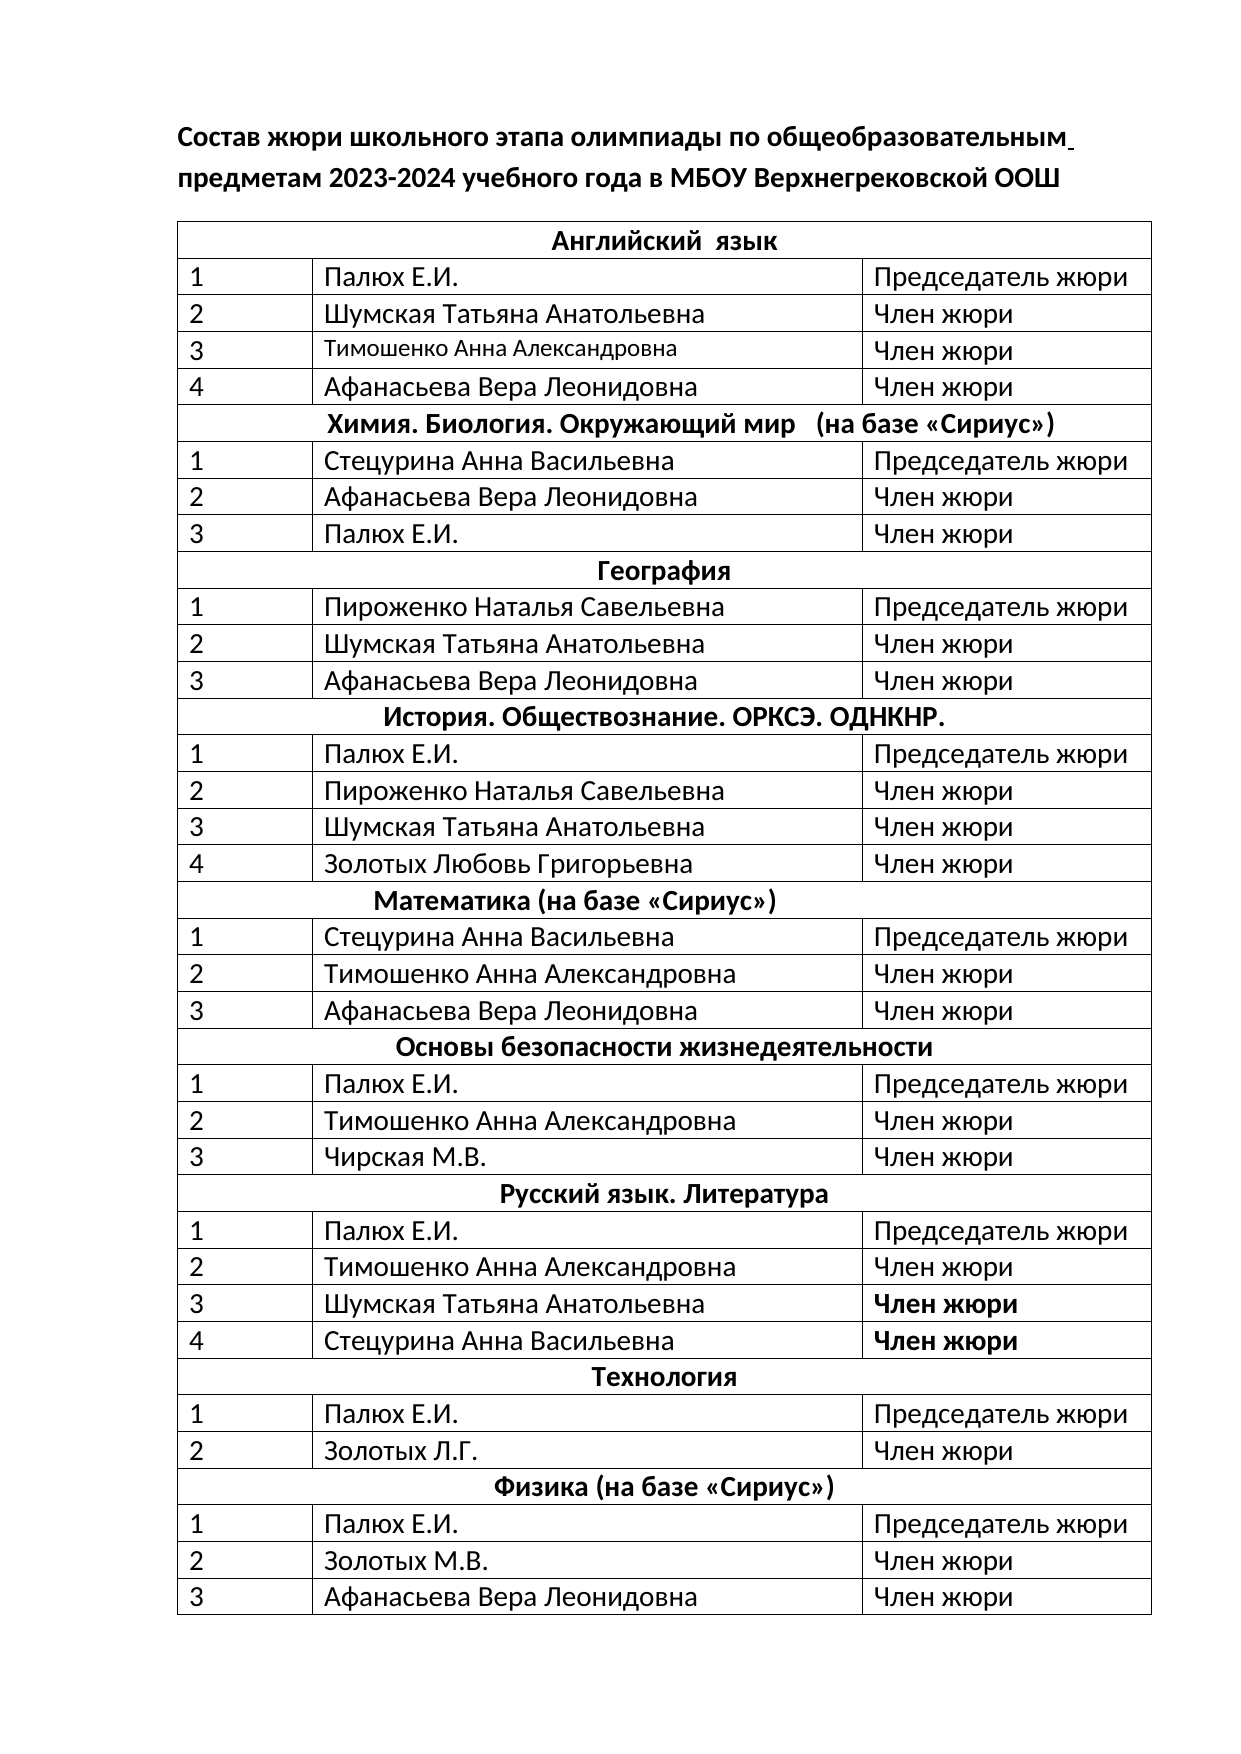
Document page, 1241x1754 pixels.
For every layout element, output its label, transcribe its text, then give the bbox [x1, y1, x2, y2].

table_cell Чирская М.В. [313, 1139, 862, 1174]
table_cell 2 [178, 772, 312, 807]
table_cell 2 [178, 1542, 312, 1577]
table_cell Член жюри [863, 992, 1151, 1027]
table_cell Афанасьева Вера Леонидовна [313, 369, 862, 404]
table_cell Золотых Любовь Григорьевна [313, 845, 862, 881]
table_cell Член жюри [863, 662, 1151, 697]
table_cell Золотых М.В. [313, 1542, 862, 1577]
table_cell Афанасьева Вера Леонидовна [313, 662, 862, 697]
table_cell Председатель жюри [863, 589, 1151, 624]
table_cell 3 [178, 1579, 312, 1614]
table_cell Палюх Е.И. [313, 1065, 862, 1101]
table_cell Тимошенко Анна Александровна [313, 955, 862, 991]
table_cell Технология [178, 1359, 1151, 1394]
table_cell Тимошенко Анна Александровна [313, 1249, 862, 1284]
table_cell Палюх Е.И. [313, 1395, 862, 1431]
table_cell Шумская Татьяна Анатольевна [313, 625, 862, 661]
table_cell Председатель жюри [863, 1065, 1151, 1101]
table_cell Шумская Татьяна Анатольевна [313, 1285, 862, 1321]
table_cell Член жюри [863, 1432, 1151, 1467]
table_cell Член жюри [863, 1139, 1151, 1174]
table_header Английский язык [178, 222, 1151, 257]
table_cell Стецурина Анна Васильевна [313, 1322, 862, 1357]
table_cell Член жюри [863, 369, 1151, 404]
table_cell Афанасьева Вера Леонидовна [313, 479, 862, 514]
table_cell Пироженко Наталья Савельевна [313, 589, 862, 624]
table_cell Афанасьева Вера Леонидовна [313, 1579, 862, 1614]
table_cell Золотых Л.Г. [313, 1432, 862, 1467]
table_cell Химия. Биология. Окружающий мир (на базе «Сириус») [178, 405, 1151, 441]
table_cell Председатель жюри [863, 735, 1151, 771]
table_cell 3 [178, 809, 312, 844]
table_cell Тимошенко Анна Александровна [313, 1102, 862, 1137]
table_cell Палюх Е.И. [313, 735, 862, 771]
table_cell Член жюри [863, 515, 1151, 551]
text Состав жюри школьного этапа олимпиады по общеобразовательным предметам 2023-2024 учебного года в МБОУ Верхнегрековской ООШ [177, 118, 1152, 195]
table_cell Член жюри [863, 955, 1151, 991]
table_cell 2 [178, 1102, 312, 1137]
table_cell 1 [178, 442, 312, 477]
table_cell 3 [178, 515, 312, 551]
table_cell Пироженко Наталья Савельевна [313, 772, 862, 807]
table_cell 2 [178, 625, 312, 661]
table_cell Член жюри [863, 1579, 1151, 1614]
table_cell 2 [178, 1432, 312, 1467]
table_cell Председатель жюри [863, 1395, 1151, 1431]
table_cell Член жюри [863, 295, 1151, 331]
table_cell 3 [178, 992, 312, 1027]
table_cell 3 [178, 1139, 312, 1174]
table_cell 1 [178, 735, 312, 771]
table_cell Член жюри [863, 809, 1151, 844]
table_cell 3 [178, 662, 312, 697]
table_cell Палюх Е.И. [313, 515, 862, 551]
table_cell Основы безопасности жизнедеятельности [178, 1029, 1151, 1064]
table_cell Стецурина Анна Васильевна [313, 442, 862, 477]
table_cell Палюх Е.И. [313, 1212, 862, 1247]
table_cell Шумская Татьяна Анатольевна [313, 295, 862, 331]
table_cell 4 [178, 1322, 312, 1357]
table_cell 1 [178, 1505, 312, 1541]
table_cell История. Обществознание. ОРКСЭ. ОДНКНР. [178, 699, 1151, 734]
table_cell Член жюри [863, 1249, 1151, 1284]
table_cell Математика (на базе «Сириус») [178, 882, 1151, 917]
table_cell 3 [178, 1285, 312, 1321]
table_cell Председатель жюри [863, 259, 1151, 294]
table_cell Физика (на базе «Сириус») [178, 1469, 1151, 1504]
table_cell 4 [178, 845, 312, 881]
table_cell Председатель жюри [863, 442, 1151, 477]
table_cell Член жюри [863, 1542, 1151, 1577]
table_cell Афанасьева Вера Леонидовна [313, 992, 862, 1027]
table_cell Председатель жюри [863, 919, 1151, 954]
table_cell Член жюри [863, 1285, 1151, 1321]
table_cell Член жюри [863, 479, 1151, 514]
table_cell 1 [178, 589, 312, 624]
table_cell 1 [178, 1212, 312, 1247]
table_cell 3 [178, 332, 312, 367]
table_cell 1 [178, 919, 312, 954]
table_cell Русский язык. Литература [178, 1175, 1151, 1211]
table_cell Палюх Е.И. [313, 259, 862, 294]
table_cell Член жюри [863, 1322, 1151, 1357]
table_cell 4 [178, 369, 312, 404]
table_cell Стецурина Анна Васильевна [313, 919, 862, 954]
table_cell Председатель жюри [863, 1505, 1151, 1541]
table_cell 2 [178, 295, 312, 331]
table_cell 2 [178, 955, 312, 991]
table_cell Палюх Е.И. [313, 1505, 862, 1541]
table_cell 1 [178, 259, 312, 294]
table_cell 1 [178, 1065, 312, 1101]
table_cell Председатель жюри [863, 1212, 1151, 1247]
table_cell Член жюри [863, 845, 1151, 881]
table_cell 2 [178, 1249, 312, 1284]
table_cell Член жюри [863, 772, 1151, 807]
table_cell 1 [178, 1395, 312, 1431]
table_cell Член жюри [863, 332, 1151, 367]
table_cell Член жюри [863, 1102, 1151, 1137]
table_cell Член жюри [863, 625, 1151, 661]
table_cell Шумская Татьяна Анатольевна [313, 809, 862, 844]
table_cell География [178, 552, 1151, 587]
table_cell Тимошенко Анна Александровна [313, 332, 862, 367]
table_cell 2 [178, 479, 312, 514]
